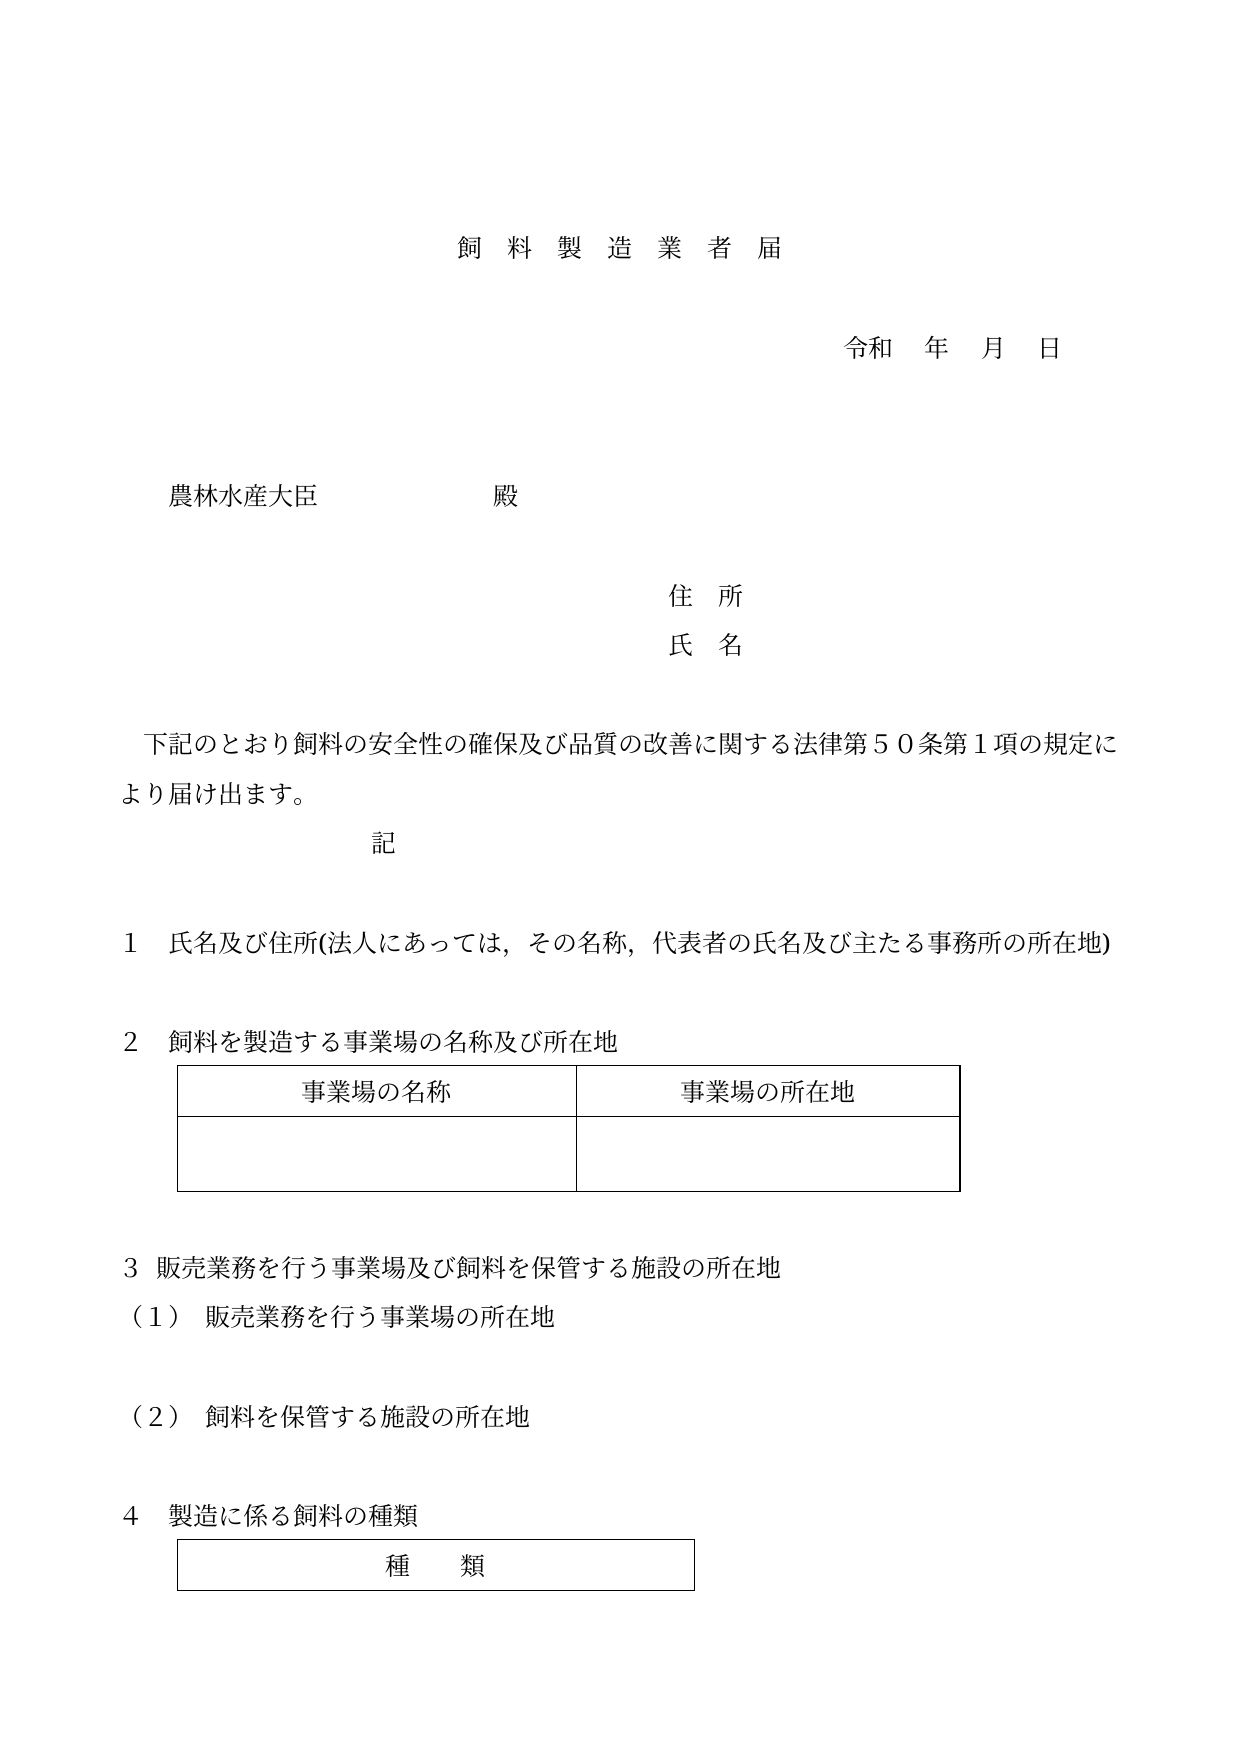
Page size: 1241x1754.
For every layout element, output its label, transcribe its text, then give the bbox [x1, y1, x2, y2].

table_cell [577, 1117, 959, 1191]
text １ 氏名及び住所(法人にあっては，その名称，代表者の氏名及び主たる事務所の所在地) [118, 917, 1122, 966]
list 販売業務を行う事業場の所在地 [118, 1291, 1122, 1341]
text ３ 販売業務を行う事業場及び飼料を保管する施設の所在地 [118, 1242, 1122, 1291]
text ２ 飼料を製造する事業場の名称及び所在地 [118, 1016, 1122, 1065]
text 住 所 [118, 569, 1122, 619]
table_header 種 類 [178, 1540, 694, 1590]
table_header 事業場の名称 [178, 1066, 576, 1116]
text 令和 年 月 日 [118, 322, 1122, 371]
text 記 [118, 817, 1122, 867]
text ４ 製造に係る飼料の種類 [118, 1490, 1122, 1539]
table_header 事業場の所在地 [577, 1066, 959, 1116]
text 飼料製造業者届 [118, 222, 1122, 272]
table_cell [178, 1117, 576, 1191]
text 氏 名 [118, 619, 1122, 669]
text 下記のとおり飼料の安全性の確保及び品質の改善に関する法律第５０条第１項の規定により届け出ます。 [118, 718, 1122, 817]
list 飼料を保管する施設の所在地 [118, 1391, 1122, 1440]
text 農林水産大臣 殿 [118, 470, 1122, 520]
